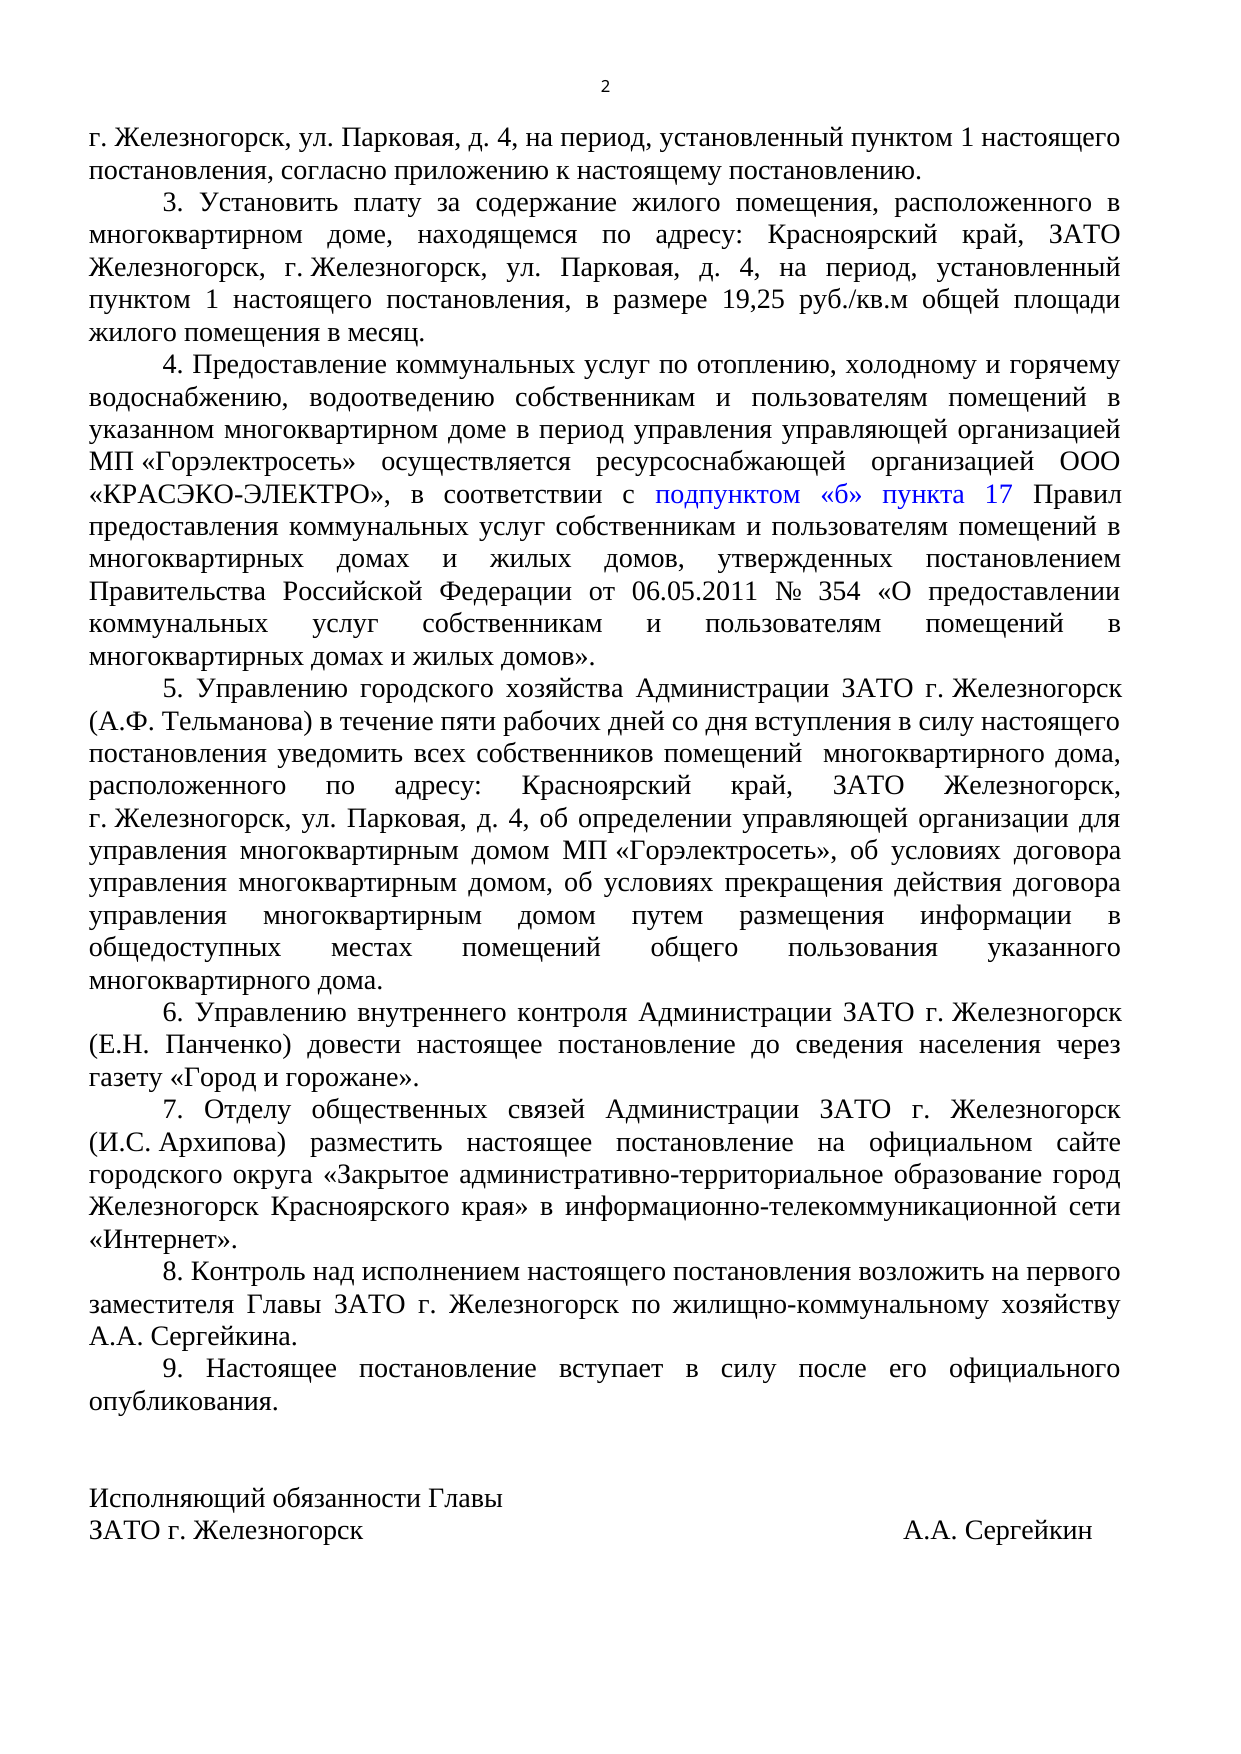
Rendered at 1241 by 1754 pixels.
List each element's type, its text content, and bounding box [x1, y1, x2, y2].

text 4. Предоставление коммунальных услуг по отоплению, холодному и горячему водоснабжению, водоотведению собственникам и пользователям помещений в указанном многоквартирном доме в период управления управляющей организацией МП «Горэлектросеть» осуществляется ресурсоснабжающей организацией ООО «КРАСЭКО-ЭЛЕКТРО», в соответствии с подпунктом «б» пункта 17 Правил предоставления коммунальных услуг собственникам и пользователям помещений в многоквартирных домах и жилых домов, утвержденных постановлением Правительства Российской Федерации от 06.05.2011 № 354 «О предоставлении коммунальных услуг собственникам и пользователям помещений в многоквартирных домах и жилых домов». [89, 347, 1122, 671]
text 7. Отделу общественных связей Администрации ЗАТО г. Железногорск (И.С. Архипова) разместить настоящее постановление на официальном сайте городского округа «Закрытое административно-территориальное образование город Железногорск Красноярского края» в информационно-телекоммуникационной сети «Интернет». [89, 1092, 1122, 1254]
text 9. Настоящее постановление вступает в силу после его официального опубликования. [89, 1351, 1122, 1416]
text 8. Контроль над исполнением настоящего постановления возложить на первого заместителя Главы ЗАТО г. Железногорск по жилищно-коммунальному хозяйству А.А. Сергейкина. [89, 1254, 1122, 1351]
title 6. Управлению внутреннего контроля Администрации ЗАТО г. Железногорск (Е.Н. Панченко) довести настоящее постановление до сведения населения через газету «Город и горожане». [89, 995, 1122, 1092]
text 3. Установить плату за содержание жилого помещения, расположенного в многоквартирном доме, находящемся по адресу: Красноярский край, ЗАТО Железногорск, г. Железногорск, ул. Парковая, д. 4, на период, установленный пунктом 1 настоящего постановления, в размере 19,25 руб./кв.м общей площади жилого помещения в месяц. [89, 185, 1122, 347]
text ЗАТО г. Железногорск А.А. Сергейкин [89, 1513, 1122, 1546]
text Исполняющий обязанности Главы [89, 1481, 1122, 1513]
title 5. Управлению городского хозяйства Администрации ЗАТО г. Железногорск (А.Ф. Тельманова) в течение пяти рабочих дней со дня вступления в силу настоящего постановления уведомить всех собственников помещений многоквартирного дома, расположенного по адресу: Красноярский край, ЗАТО Железногорск, г. Железногорск, ул. Парковая, д. 4, об определении управляющей организации для управления многоквартирным домом МП «Горэлектросеть», об условиях договора управления многоквартирным домом, об условиях прекращения действия договора управления многоквартирным домом путем размещения информации в общедоступных местах помещений общего пользования указанного многоквартирного дома. [89, 671, 1122, 995]
